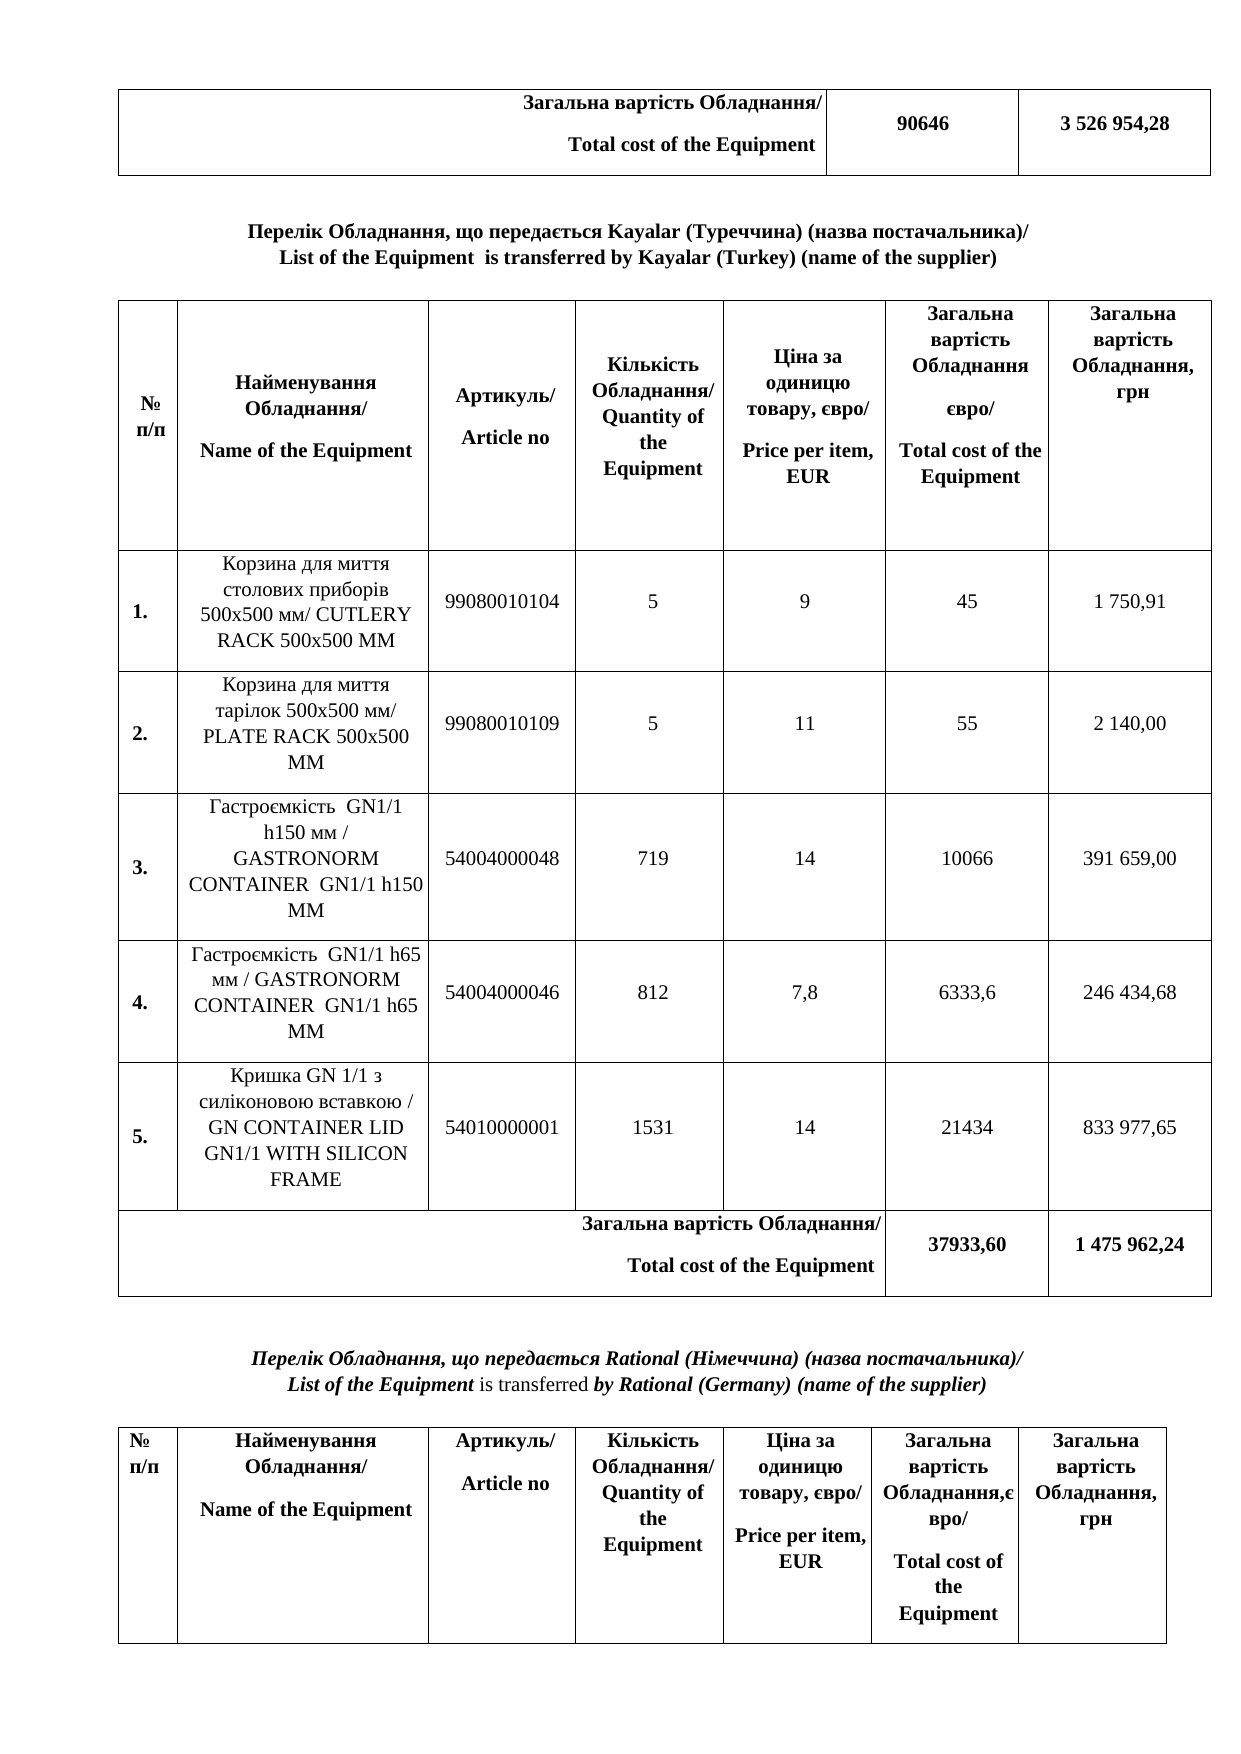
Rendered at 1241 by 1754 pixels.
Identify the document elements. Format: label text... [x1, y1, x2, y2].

table_cell 1531 [576, 1063, 723, 1210]
table_cell 812 [576, 941, 723, 1062]
table_cell 54004000048 [429, 794, 575, 940]
table_cell 1 750,91 [1049, 551, 1211, 671]
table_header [872, 1428, 1018, 1643]
table_cell 6333,6 [886, 941, 1048, 1062]
table_cell 7,8 [724, 941, 885, 1062]
table_cell 54010000001 [429, 1063, 575, 1210]
table_cell 719 [576, 794, 723, 940]
table_cell 99080010104 [429, 551, 575, 671]
table_cell 5 [576, 672, 723, 793]
table_header Кількість Обладнання/ Quantity of the Equipment [576, 301, 723, 549]
table_cell 54004000046 [429, 941, 575, 1062]
table_cell Загальна вартість Обладнання/ Total cost of the Equipment [119, 1211, 885, 1296]
table_header № п/п [119, 301, 177, 549]
table_cell 90646 [827, 90, 1018, 175]
table_cell Корзина для миття столових приборів 500х500 мм/ CUTLERY RACK 500х500 MM [178, 551, 428, 671]
table_cell 246 434,68 [1049, 941, 1211, 1062]
table_header Найменування Обладнання/ Name of the Equipment [178, 301, 428, 549]
table_cell Кришка GN 1/1 з силіконовою вставкою / GN CONTAINER LID GN1/1 WITH SILICON FRAME [178, 1063, 428, 1210]
table_cell 3 526 954,28 [1019, 90, 1210, 175]
table_cell Корзина для миття тарілок 500х500 мм/ PLATE RACK 500х500 MM [178, 672, 428, 793]
table_cell 55 [886, 672, 1048, 793]
table_cell [119, 551, 177, 671]
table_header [1019, 1428, 1166, 1643]
text List of the Equipment is transferred by Rational (Germany) (name of the supplier) [118, 1372, 1158, 1396]
table_cell 10066 [886, 794, 1048, 940]
table_cell 9 [724, 551, 885, 671]
table_cell 14 [724, 794, 885, 940]
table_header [724, 1428, 871, 1643]
table_cell [119, 672, 177, 793]
table_cell 5 [576, 551, 723, 671]
table_header Артикуль/ Article no [429, 301, 575, 549]
table_cell 11 [724, 672, 885, 793]
text Перелік Обладнання, що передається Kayalar (Туреччина) (назва постачальника)/ [118, 219, 1158, 243]
table_cell [119, 941, 177, 1062]
table_cell 99080010109 [429, 672, 575, 793]
table_header Загальна вартість Обладнання, грн [1049, 301, 1211, 549]
table_cell [119, 1063, 177, 1210]
text List of the Equipment is transferred by Kayalar (Turkey) (name of the supplier) [118, 245, 1158, 269]
table_cell Гастроємкість GN1/1 h65 мм / GASTRONORM CONTAINER GN1/1 h65 MM [178, 941, 428, 1062]
table_cell [119, 794, 177, 940]
table_cell 1 475 962,24 [1049, 1211, 1211, 1296]
table_cell 21434 [886, 1063, 1048, 1210]
table_header Загальна вартість Обладнання євро/ Total cost of the Equipment [886, 301, 1048, 549]
text Перелік Обладнання, що передається Rational (Німеччина) (назва постачальника)/ [118, 1346, 1158, 1370]
table_header Ціна за одиницю товару, євро/ Price per item, EUR [724, 301, 885, 549]
table_cell 833 977,65 [1049, 1063, 1211, 1210]
table_cell 37933,60 [886, 1211, 1048, 1296]
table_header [429, 1428, 575, 1643]
table_header № п/п [119, 1428, 177, 1643]
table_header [576, 1428, 723, 1643]
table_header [178, 1428, 428, 1643]
table_cell 14 [724, 1063, 885, 1210]
table_cell 2 140,00 [1049, 672, 1211, 793]
table_cell 391 659,00 [1049, 794, 1211, 940]
table_cell 45 [886, 551, 1048, 671]
table_cell Гастроємкість GN1/1 h150 мм / GASTRONORM CONTAINER GN1/1 h150 MM [178, 794, 428, 940]
table_cell Загальна вартість Обладнання/ Total cost of the Equipment [119, 90, 826, 175]
